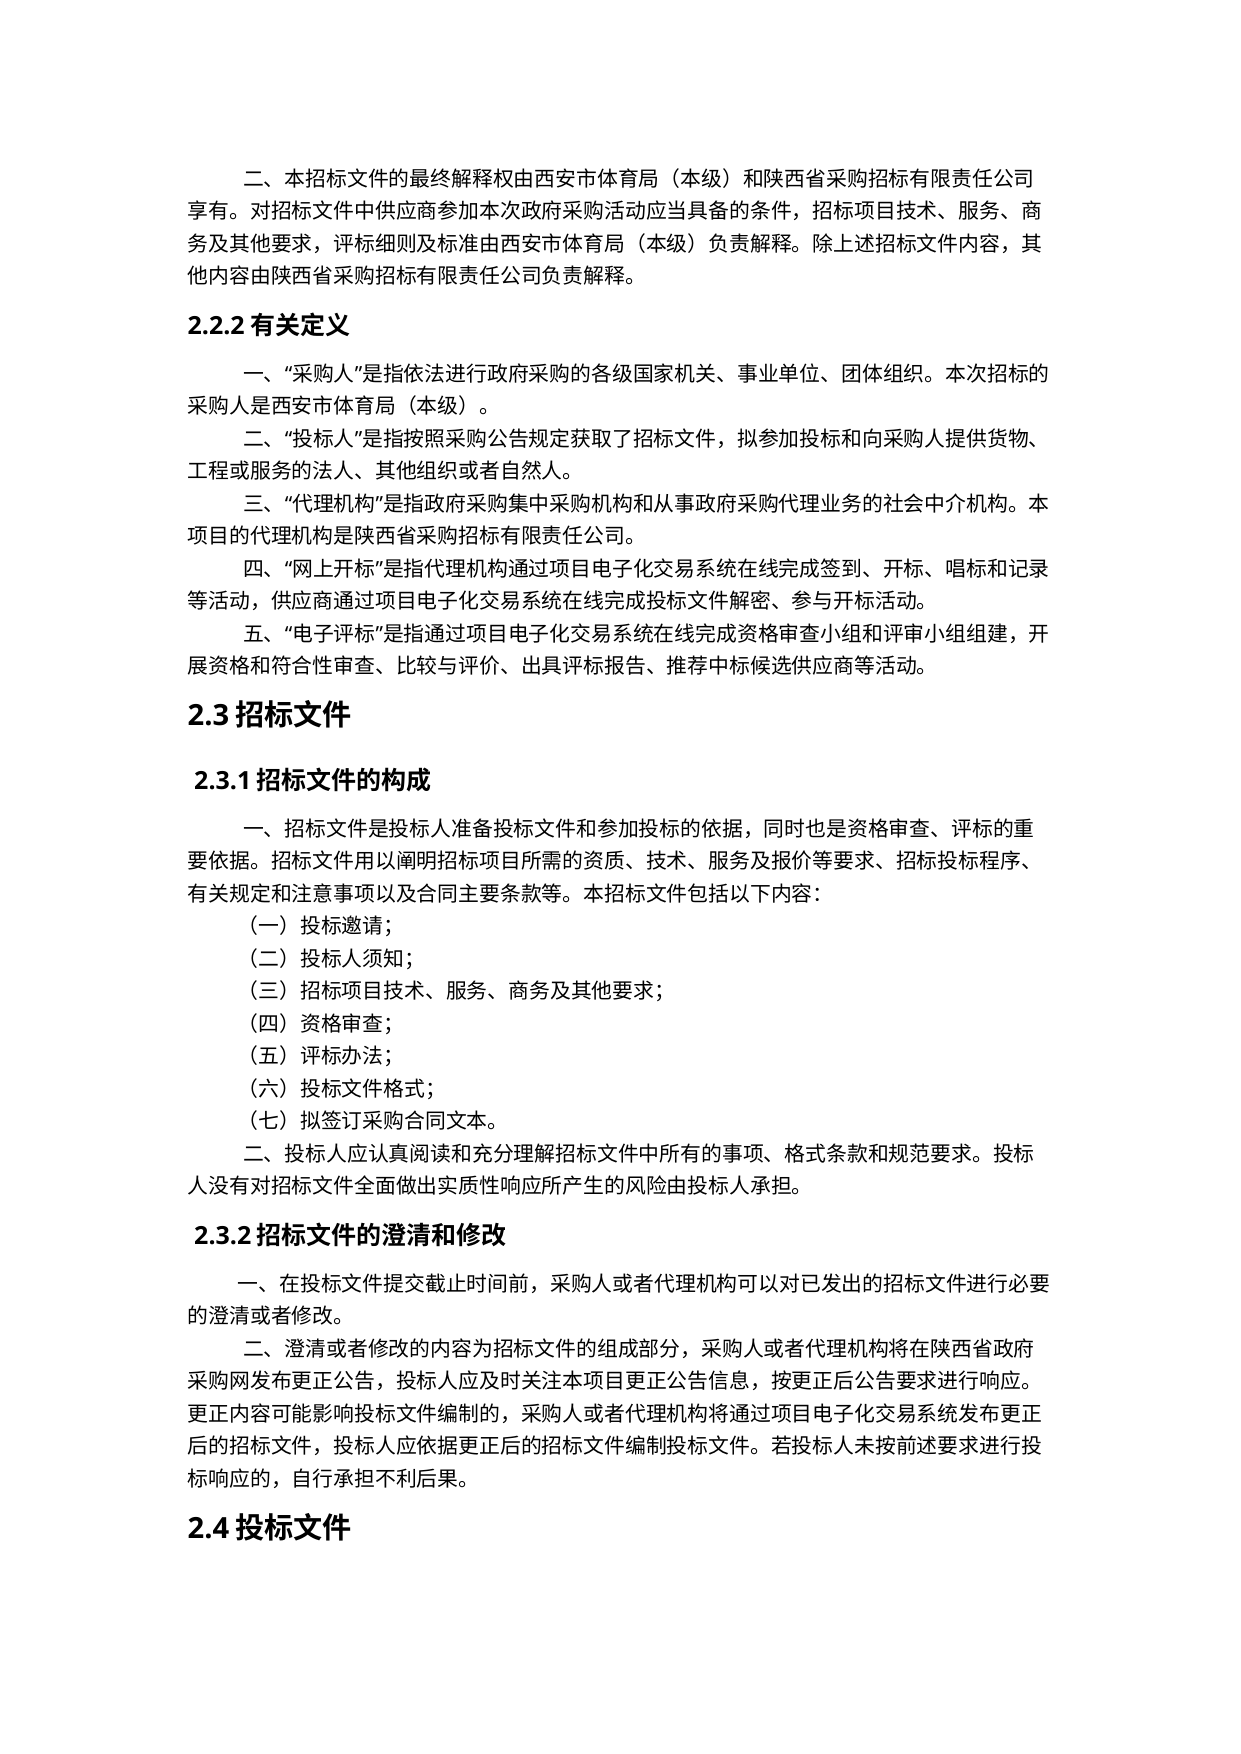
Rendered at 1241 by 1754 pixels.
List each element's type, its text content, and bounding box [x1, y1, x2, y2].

text 2.2.2有关定义 [187, 292, 1053, 357]
text 一、在投标文件提交截止时间前，采购人或者代理机构可以对已发出的招标文件进行必要的澄清或者修改。 [187, 1267, 1053, 1332]
text （二）投标人须知； [187, 942, 1053, 974]
text 2.3招标文件 [187, 682, 1053, 747]
text （六）投标文件格式； [187, 1072, 1053, 1104]
text 五、“电子评标”是指通过项目电子化交易系统在线完成资格审查小组和评审小组组建，开展资格和符合性审查、比较与评价、出具评标报告、推荐中标候选供应商等活动。 [187, 617, 1053, 682]
text 二、澄清或者修改的内容为招标文件的组成部分，采购人或者代理机构将在陕西省政府采购网发布更正公告，投标人应及时关注本项目更正公告信息，按更正后公告要求进行响应。更正内容可能影响投标文件编制的，采购人或者代理机构将通过项目电子化交易系统发布更正后的招标文件，投标人应依据更正后的招标文件编制投标文件。若投标人未按前述要求进行投标响应的，自行承担不利后果。 [187, 1332, 1053, 1494]
text 二、本招标文件的最终解释权由西安市体育局（本级）和陕西省采购招标有限责任公司享有。对招标文件中供应商参加本次政府采购活动应当具备的条件，招标项目技术、服务、商务及其他要求，评标细则及标准由西安市体育局（本级）负责解释。除上述招标文件内容，其他内容由陕西省采购招标有限责任公司负责解释。 [187, 162, 1053, 292]
text 一、招标文件是投标人准备投标文件和参加投标的依据，同时也是资格审查、评标的重要依据。招标文件用以阐明招标项目所需的资质、技术、服务及报价等要求、招标投标程序、有关规定和注意事项以及合同主要条款等。本招标文件包括以下内容： [187, 812, 1053, 909]
text （一）投标邀请； [187, 909, 1053, 942]
text 二、投标人应认真阅读和充分理解招标文件中所有的事项、格式条款和规范要求。投标人没有对招标文件全面做出实质性响应所产生的风险由投标人承担。 [187, 1137, 1053, 1202]
text （四）资格审查； [187, 1007, 1053, 1039]
text 三、“代理机构”是指政府采购集中采购机构和从事政府采购代理业务的社会中介机构。本项目的代理机构是陕西省采购招标有限责任公司。 [187, 487, 1053, 552]
text 四、“网上开标”是指代理机构通过项目电子化交易系统在线完成签到、开标、唱标和记录等活动，供应商通过项目电子化交易系统在线完成投标文件解密、参与开标活动。 [187, 552, 1053, 617]
text 2.4投标文件 [187, 1494, 1053, 1559]
text 一、“采购人”是指依法进行政府采购的各级国家机关、事业单位、团体组织。本次招标的采购人是西安市体育局（本级）。 [187, 357, 1053, 422]
text 2.3.2招标文件的澄清和修改 [187, 1202, 1053, 1267]
text （五）评标办法； [187, 1039, 1053, 1072]
text （三）招标项目技术、服务、商务及其他要求； [187, 974, 1053, 1007]
text （七）拟签订采购合同文本。 [187, 1104, 1053, 1137]
text 二、“投标人”是指按照采购公告规定获取了招标文件，拟参加投标和向采购人提供货物、工程或服务的法人、其他组织或者自然人。 [187, 422, 1053, 487]
text 2.3.1招标文件的构成 [187, 747, 1053, 812]
